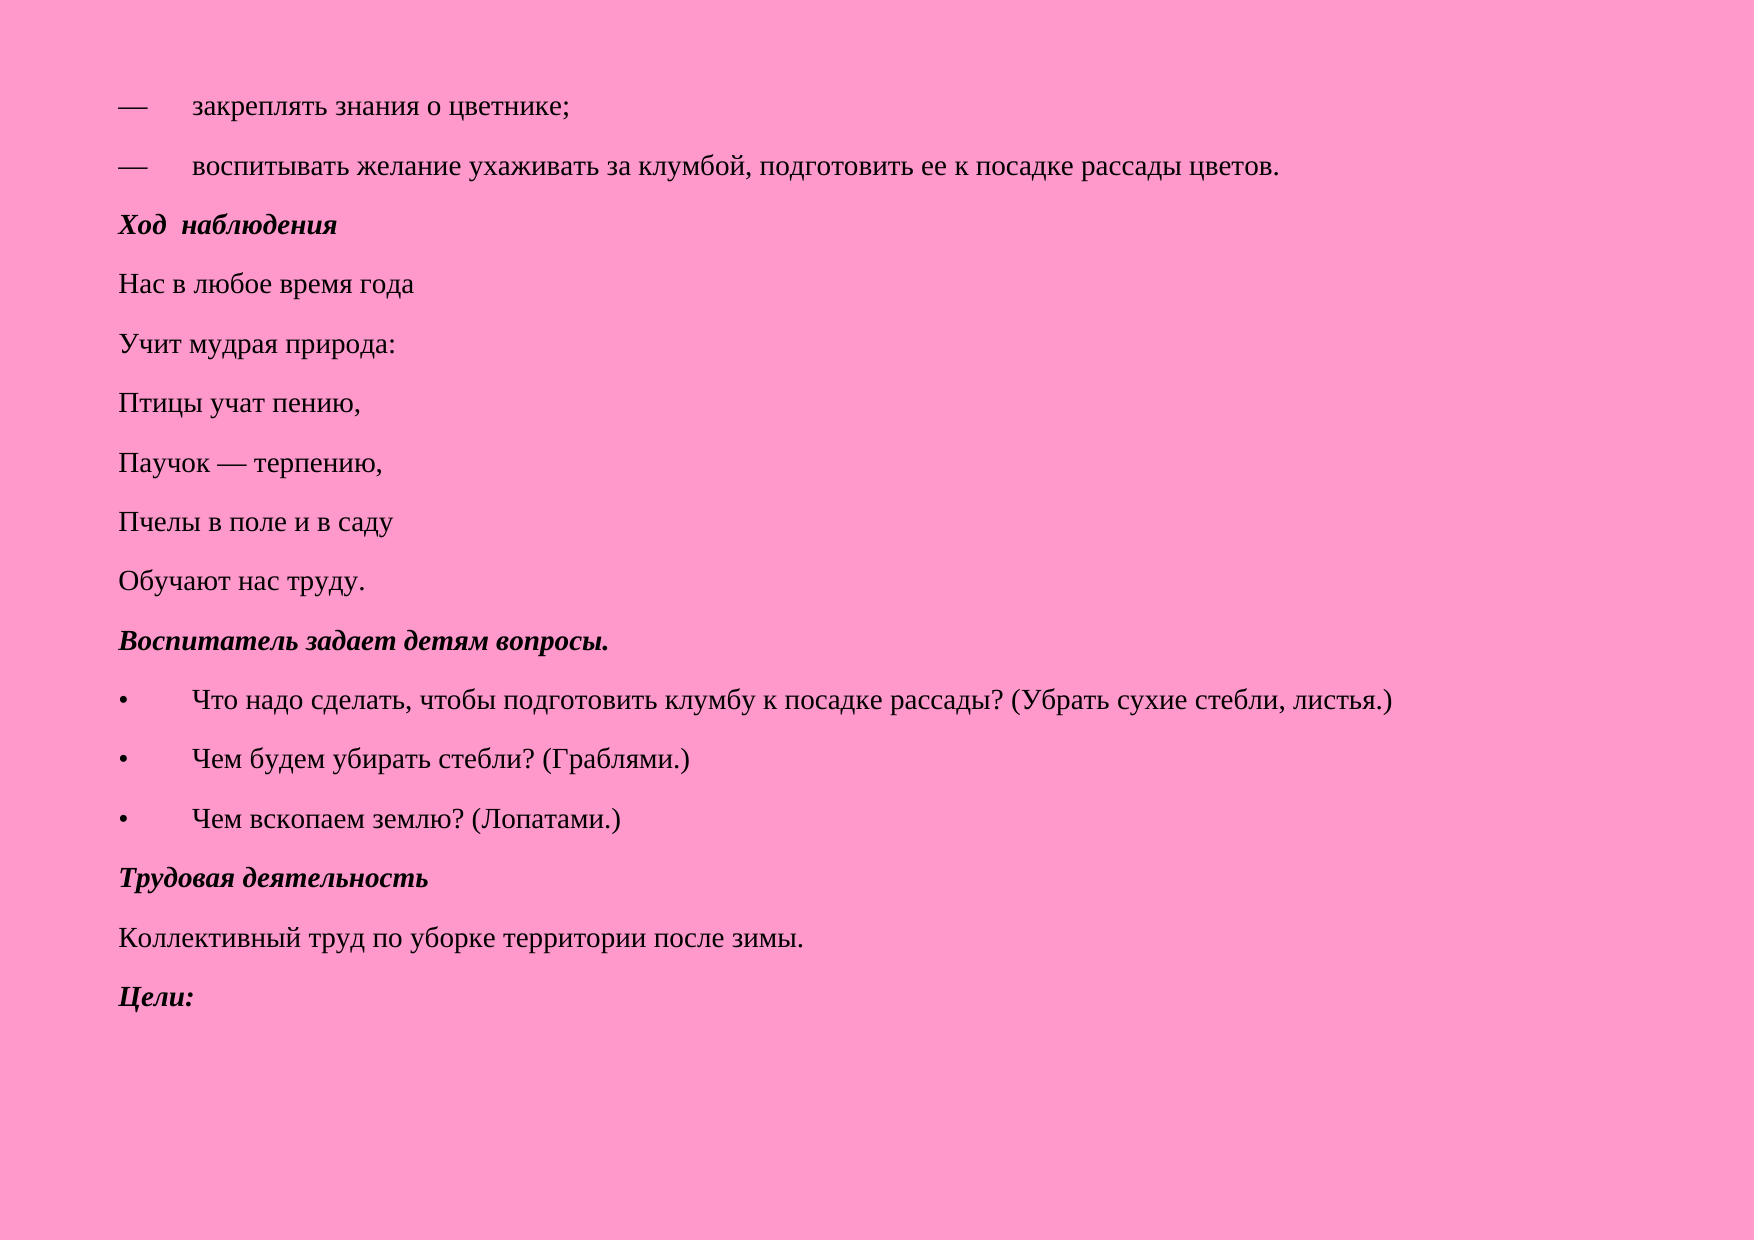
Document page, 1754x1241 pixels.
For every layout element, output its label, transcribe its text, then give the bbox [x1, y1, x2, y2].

text — закреплять знания о цветнике; [118, 88, 1636, 122]
text — воспитывать желание ухаживать за клумбой, подготовить ее к посадке рассады цветов. [118, 148, 1636, 181]
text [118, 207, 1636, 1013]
